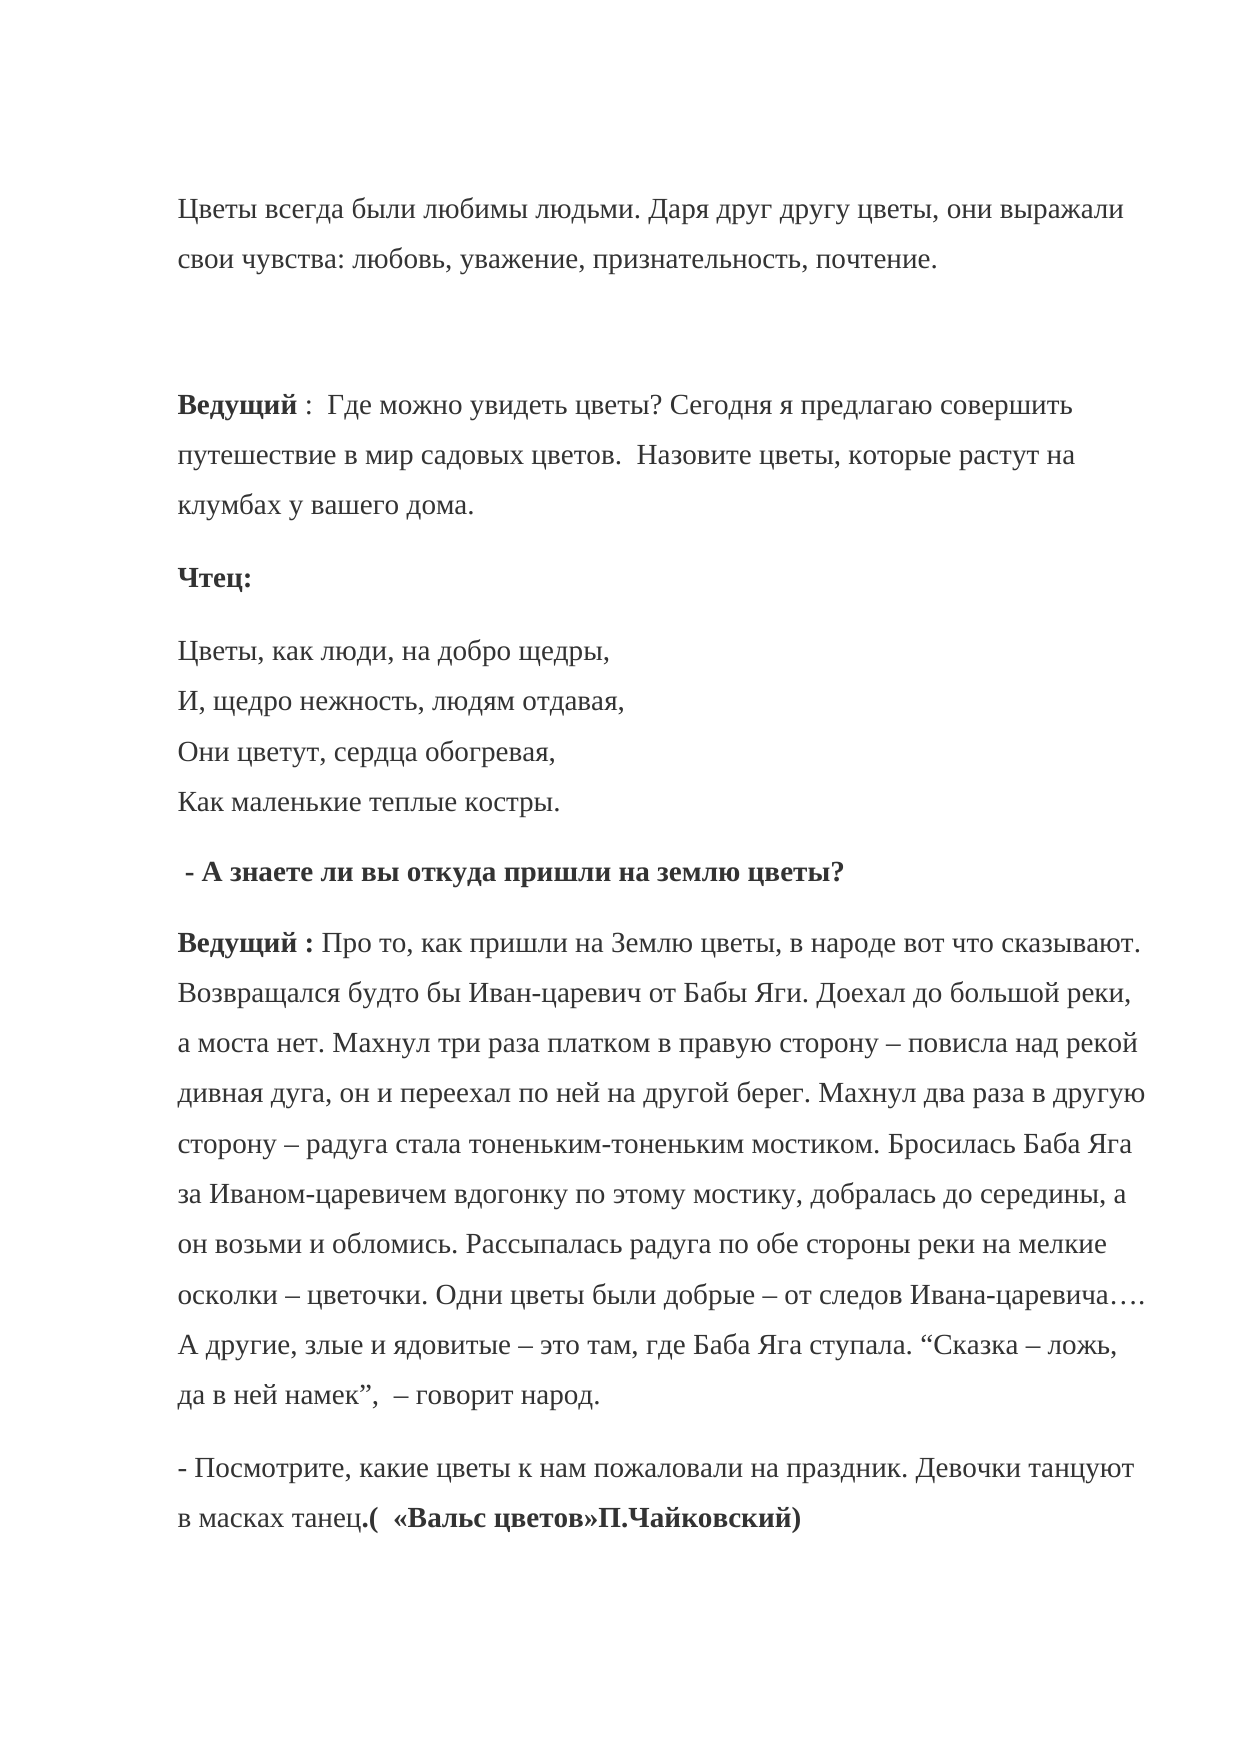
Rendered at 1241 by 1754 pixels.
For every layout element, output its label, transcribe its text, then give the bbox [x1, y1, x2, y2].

text Цветы, как люди, на добро щедры, И, щедро нежность, людям отдавая, Они цветут, сердца обогревая, Как маленькие теплые костры. [177, 633, 1152, 818]
text Чтец: [177, 560, 1152, 594]
text - Посмотрите, какие цветы к нам пожаловали на праздник. Девочки танцуют в масках танец.( «Вальс цветов»П.Чайковский) [177, 1450, 1152, 1534]
text Ведущий : Про то, как пришли на Землю цветы, в народе вот что сказывают. Возвращался будто бы Иван-царевич от Бабы Яги. Доехал до большой реки, а моста нет. Махнул три раза платком в правую сторону – повисла над рекой дивная дуга, он и переехал по ней на другой берег. Махнул два раза в другую сторону – радуга стала тоненьким-тоненьким мостиком. Бросилась Баба Яга за Иваном-царевичем вдогонку по этому мостику, добралась до середины, а он возьми и обломись. Рассыпалась радуга по обе стороны реки на мелкие осколки – цветочки. Одни цветы были добрые – от следов Ивана-царевича…. А другие, злые и ядовитые – это там, где Баба Яга ступала. “Сказка – ложь, да в ней намек”, – говорит народ. [177, 925, 1152, 1411]
text - А знаете ли вы откуда пришли на землю цветы? [177, 854, 1152, 888]
text Цветы всегда были любимы людьми. Даря друг другу цветы, они выражали свои чувства: любовь, уважение, признательность, почтение. [177, 191, 1152, 275]
text Ведущий : Где можно увидеть цветы? Сегодня я предлагаю совершить путешествие в мир садовых цветов. Назовите цветы, которые растут на клумбах у вашего дома. [177, 387, 1152, 521]
